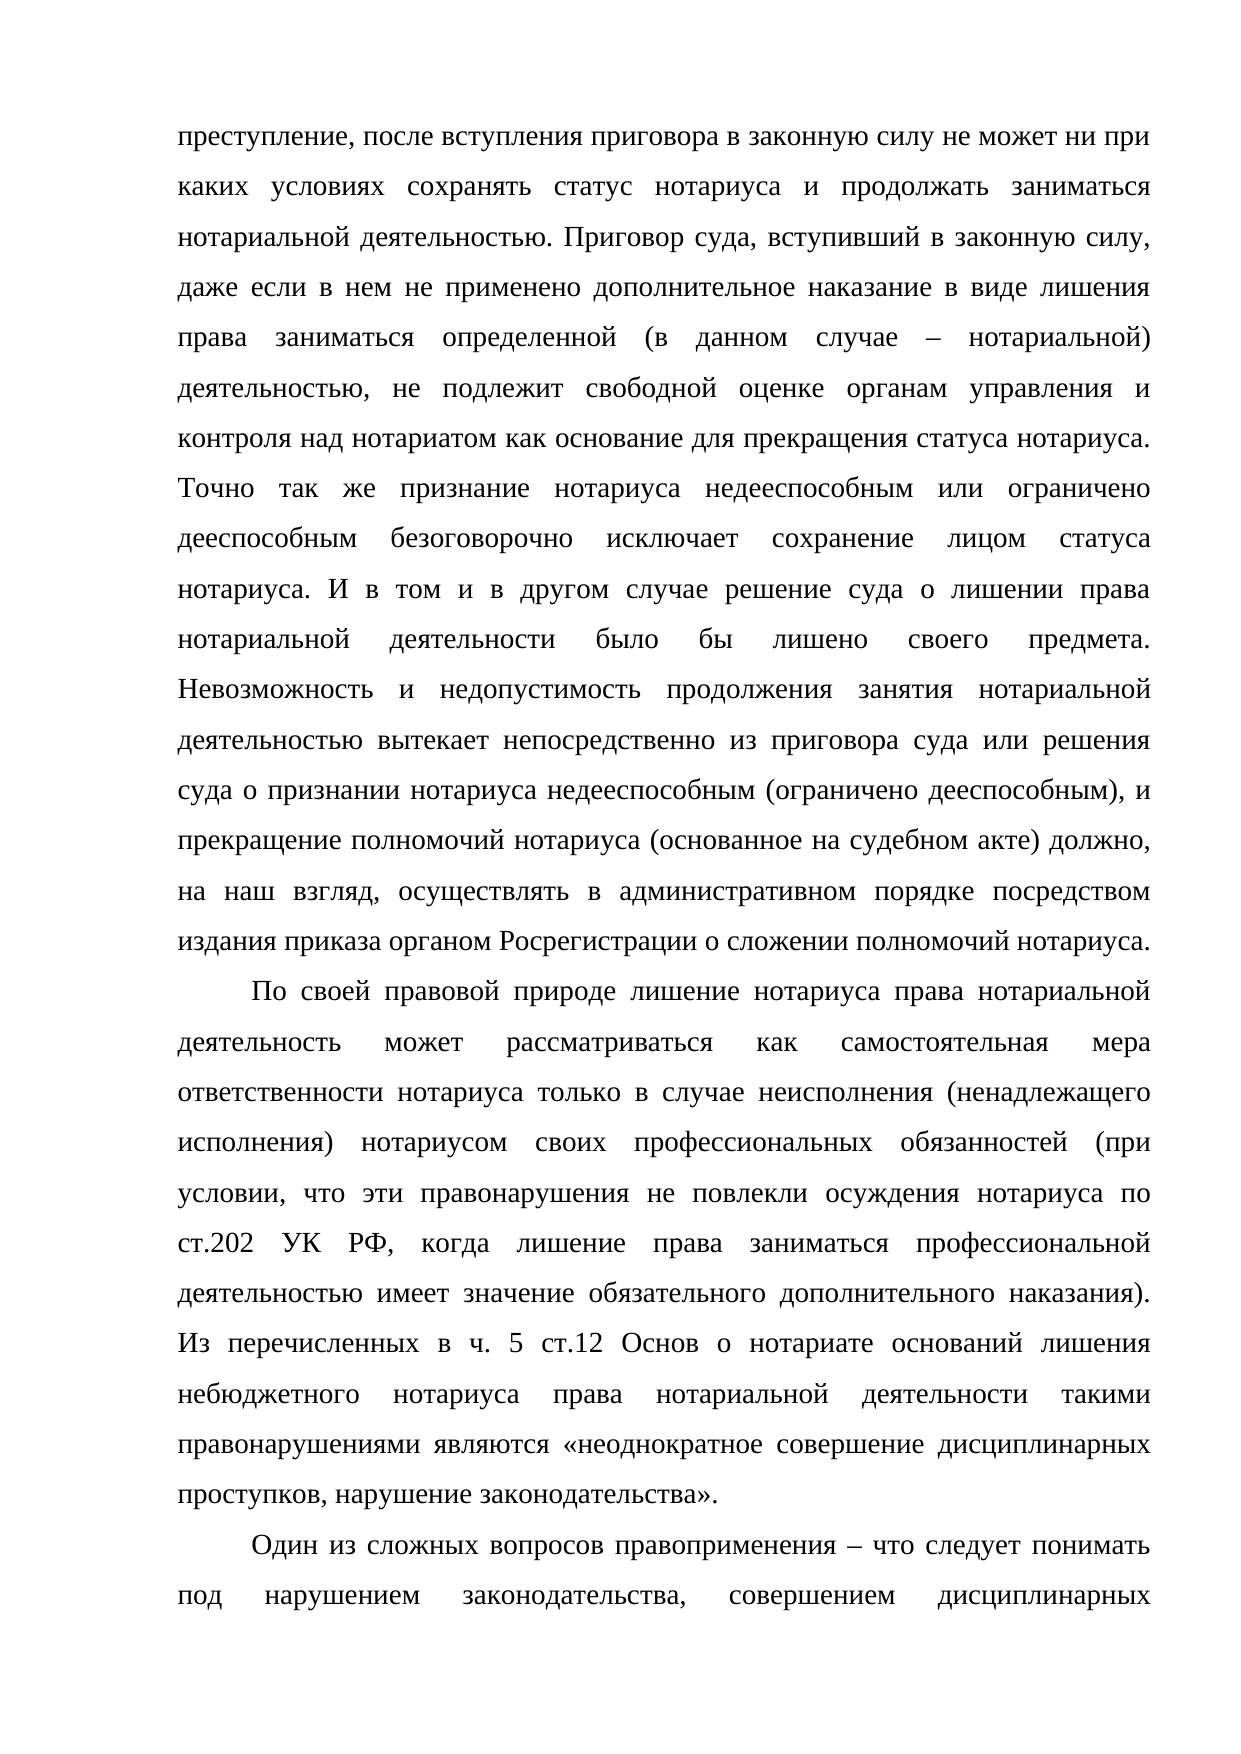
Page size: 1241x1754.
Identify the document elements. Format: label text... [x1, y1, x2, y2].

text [177, 118, 1152, 957]
text По своей правовой природе лишение нотариуса права нотариальной деятельность может рассматриваться как самостоятельная мера ответственности нотариуса только в случае неисполнения (ненадлежащего исполнения) нотариусом своих профессиональных обязанностей (при условии, что эти правонарушения не повлекли осуждения нотариуса по ст.202 УК РФ, когда лишение права заниматься профессиональной деятельностью имеет значение обязательного дополнительного наказания). Из перечисленных в ч. 5 ст.12 Основ о нотариате оснований лишения небюджетного нотариуса права нотариальной деятельности такими правонарушениями являются «неоднократное совершение дисциплинарных проступков, нарушение законодательства». [177, 973, 1152, 1510]
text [177, 1527, 1152, 1611]
